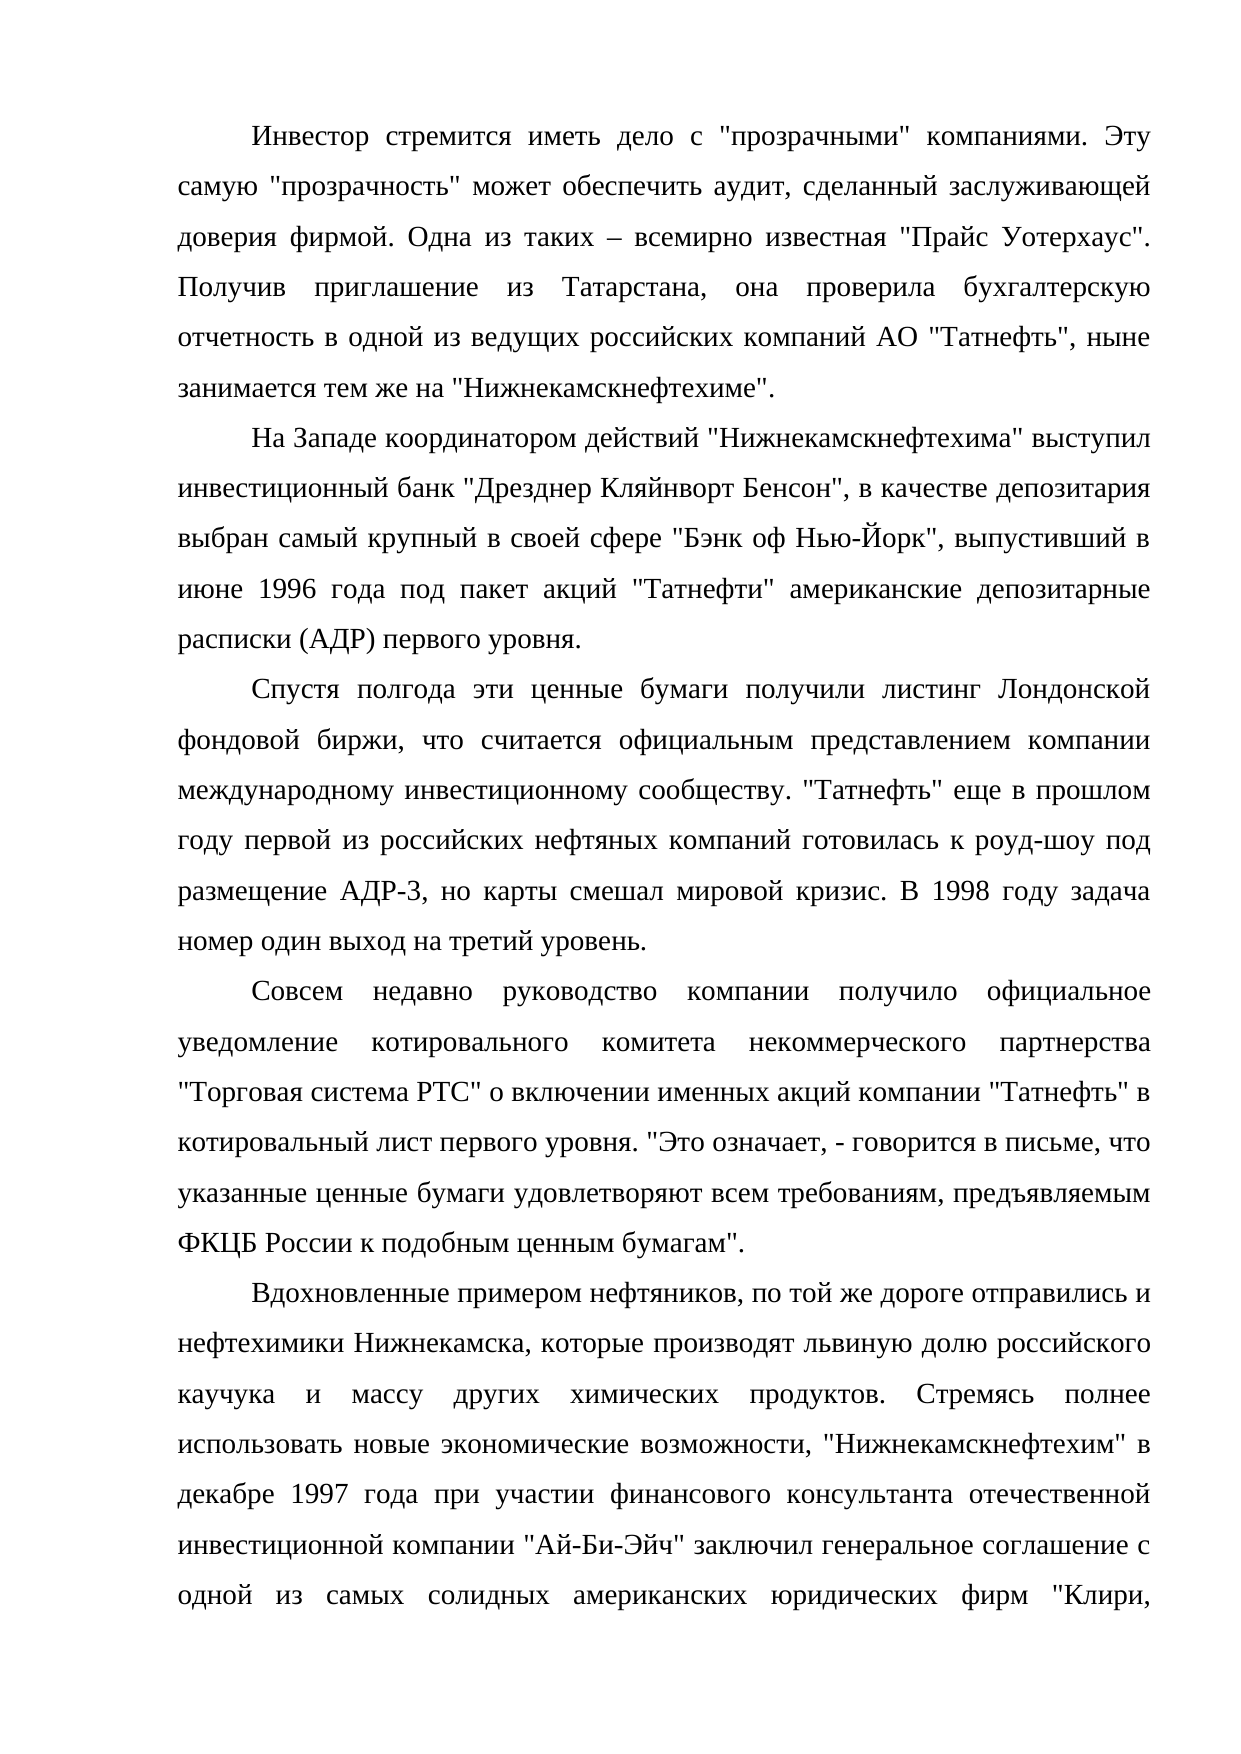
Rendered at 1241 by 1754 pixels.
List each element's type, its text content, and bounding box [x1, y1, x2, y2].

text Инвестор стремится иметь дело с "прозрачными" компаниями. Эту самую "прозрачность" может обеспечить аудит, сделанный заслуживающей доверия фирмой. Одна из таких – всемирно известная "Прайс Уотерхаус". Получив приглашение из Татарстана, она проверила бухгалтерскую отчетность в одной из ведущих российских компаний АО "Татнефть", ныне занимается тем же на "Нижнекамскнефтехиме". [177, 118, 1152, 403]
text Спустя полгода эти ценные бумаги получили листинг Лондонской фондовой биржи, что считается официальным представлением компании международному инвестиционному сообществу. "Татнефть" еще в прошлом году первой из российских нефтяных компаний готовилась к роуд-шоу под размещение АДР-3, но карты смешал мировой кризис. В 1998 году задача номер один выход на третий уровень. [177, 672, 1152, 957]
text Совсем недавно руководство компании получило официальное уведомление котировального комитета некоммерческого партнерства "Торговая система РТС" о включении именных акций компании "Татнефть" в котировальный лист первого уровня. "Это означает, - говорится в письме, что указанные ценные бумаги удовлетворяют всем требованиям, предъявляемым ФКЦБ России к подобным ценным бумагам". [177, 973, 1152, 1258]
text На Западе координатором действий "Нижнекамскнефтехима" выступил инвестиционный банк "Дрезднер Кляйнворт Бенсон", в качестве депозитария выбран самый крупный в своей сфере "Бэнк оф Нью-Йорк", выпустивший в июне 1996 года под пакет акций "Татнефти" американские депозитарные расписки (АДР) первого уровня. [177, 420, 1152, 655]
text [177, 1275, 1152, 1611]
